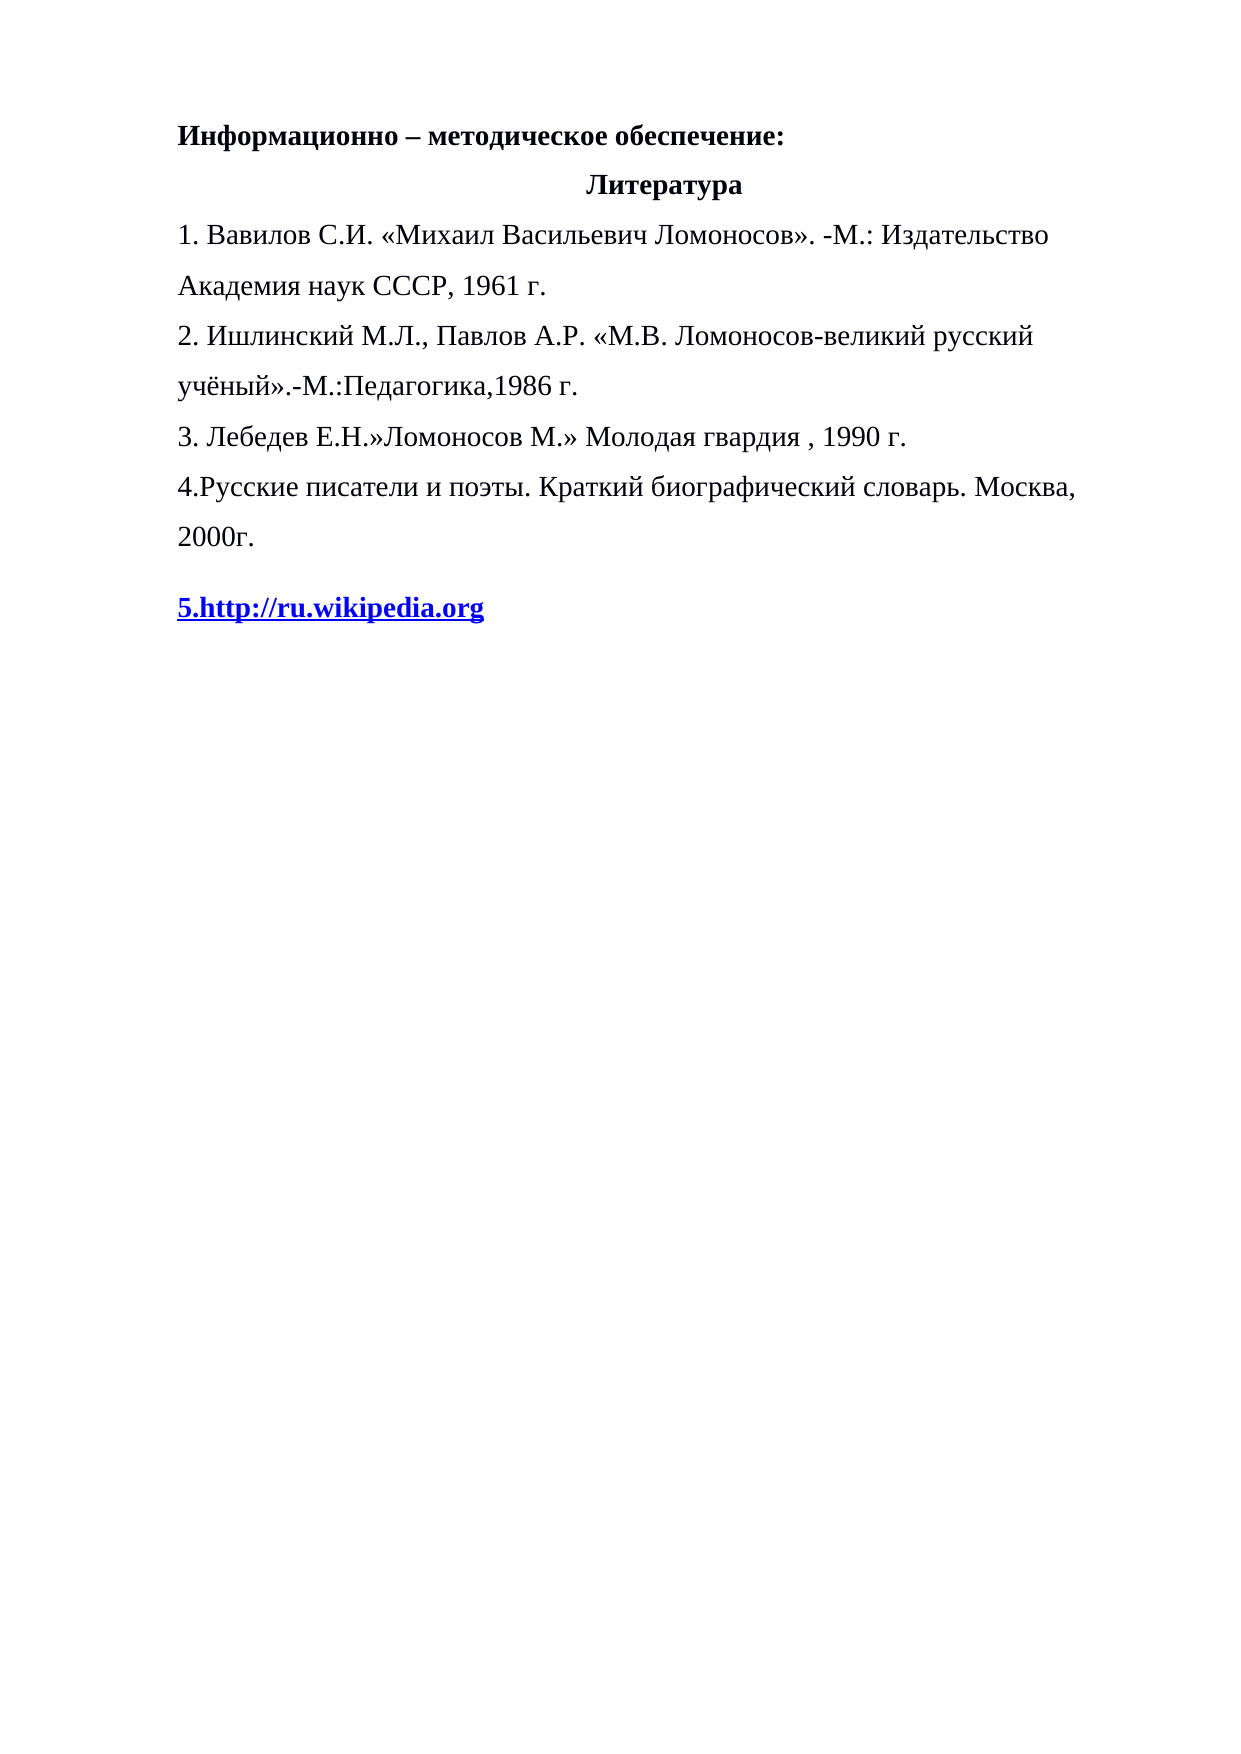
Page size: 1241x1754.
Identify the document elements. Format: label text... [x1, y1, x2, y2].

text 3. Лебедев Е.Н.»Ломоносов М.» Молодая гвардия , 1990 г. [177, 419, 1152, 452]
text 4.Русские писатели и поэты. Краткий биографический словарь. Москва, 2000г. [177, 469, 1152, 553]
text 5.http://ru.wikipedia.org [177, 590, 1152, 624]
text 1. Вавилов С.И. «Михаил Васильевич Ломоносов». -М.: Издательство Академия наук СССР, 1961 г. [177, 217, 1152, 301]
text Литература [177, 167, 1152, 201]
text Информационно – методическое обеспечение: [177, 118, 1152, 152]
text 2. Ишлинский М.Л., Павлов А.Р. «М.В. Ломоносов-великий русский учёный».-М.:Педагогика,1986 г. [177, 318, 1152, 402]
